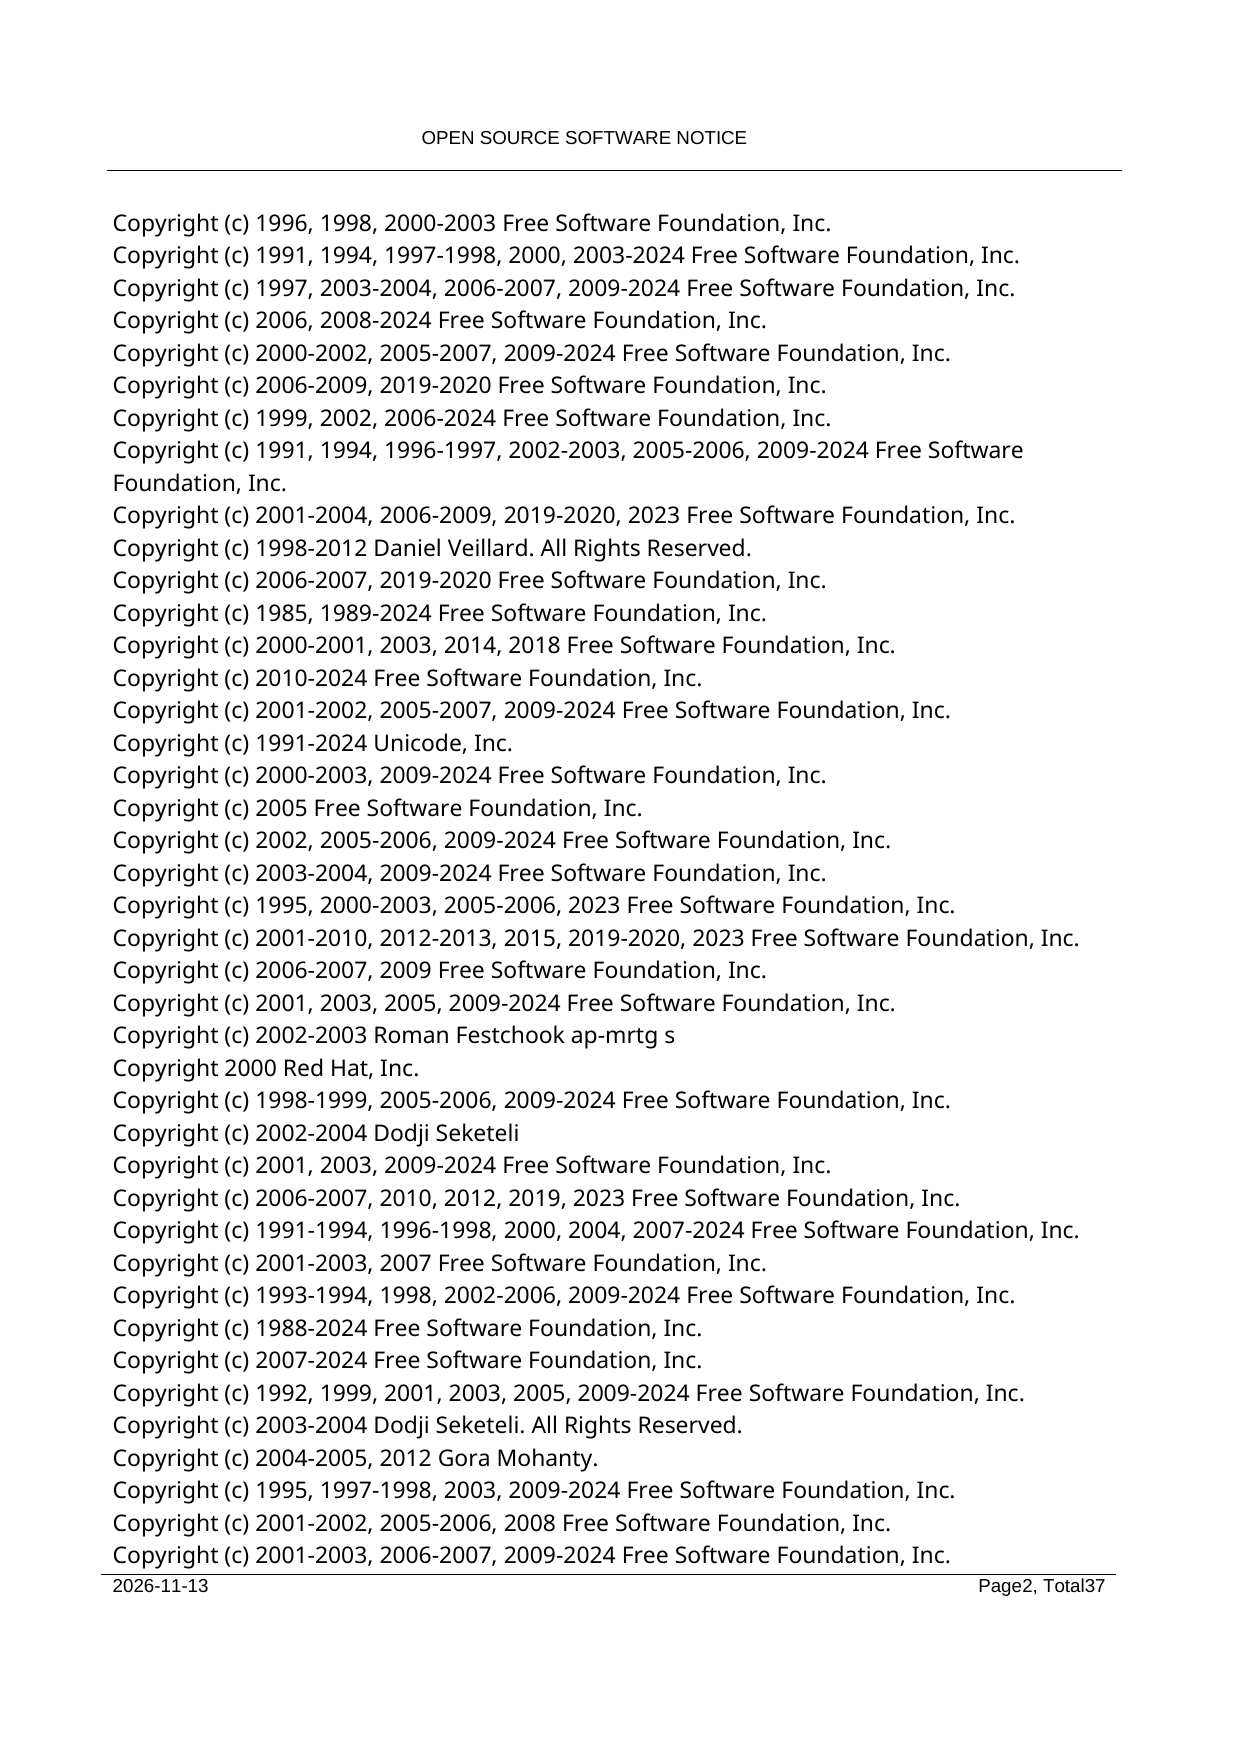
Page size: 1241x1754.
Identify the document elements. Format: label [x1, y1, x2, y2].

text [112, 206, 1128, 1571]
